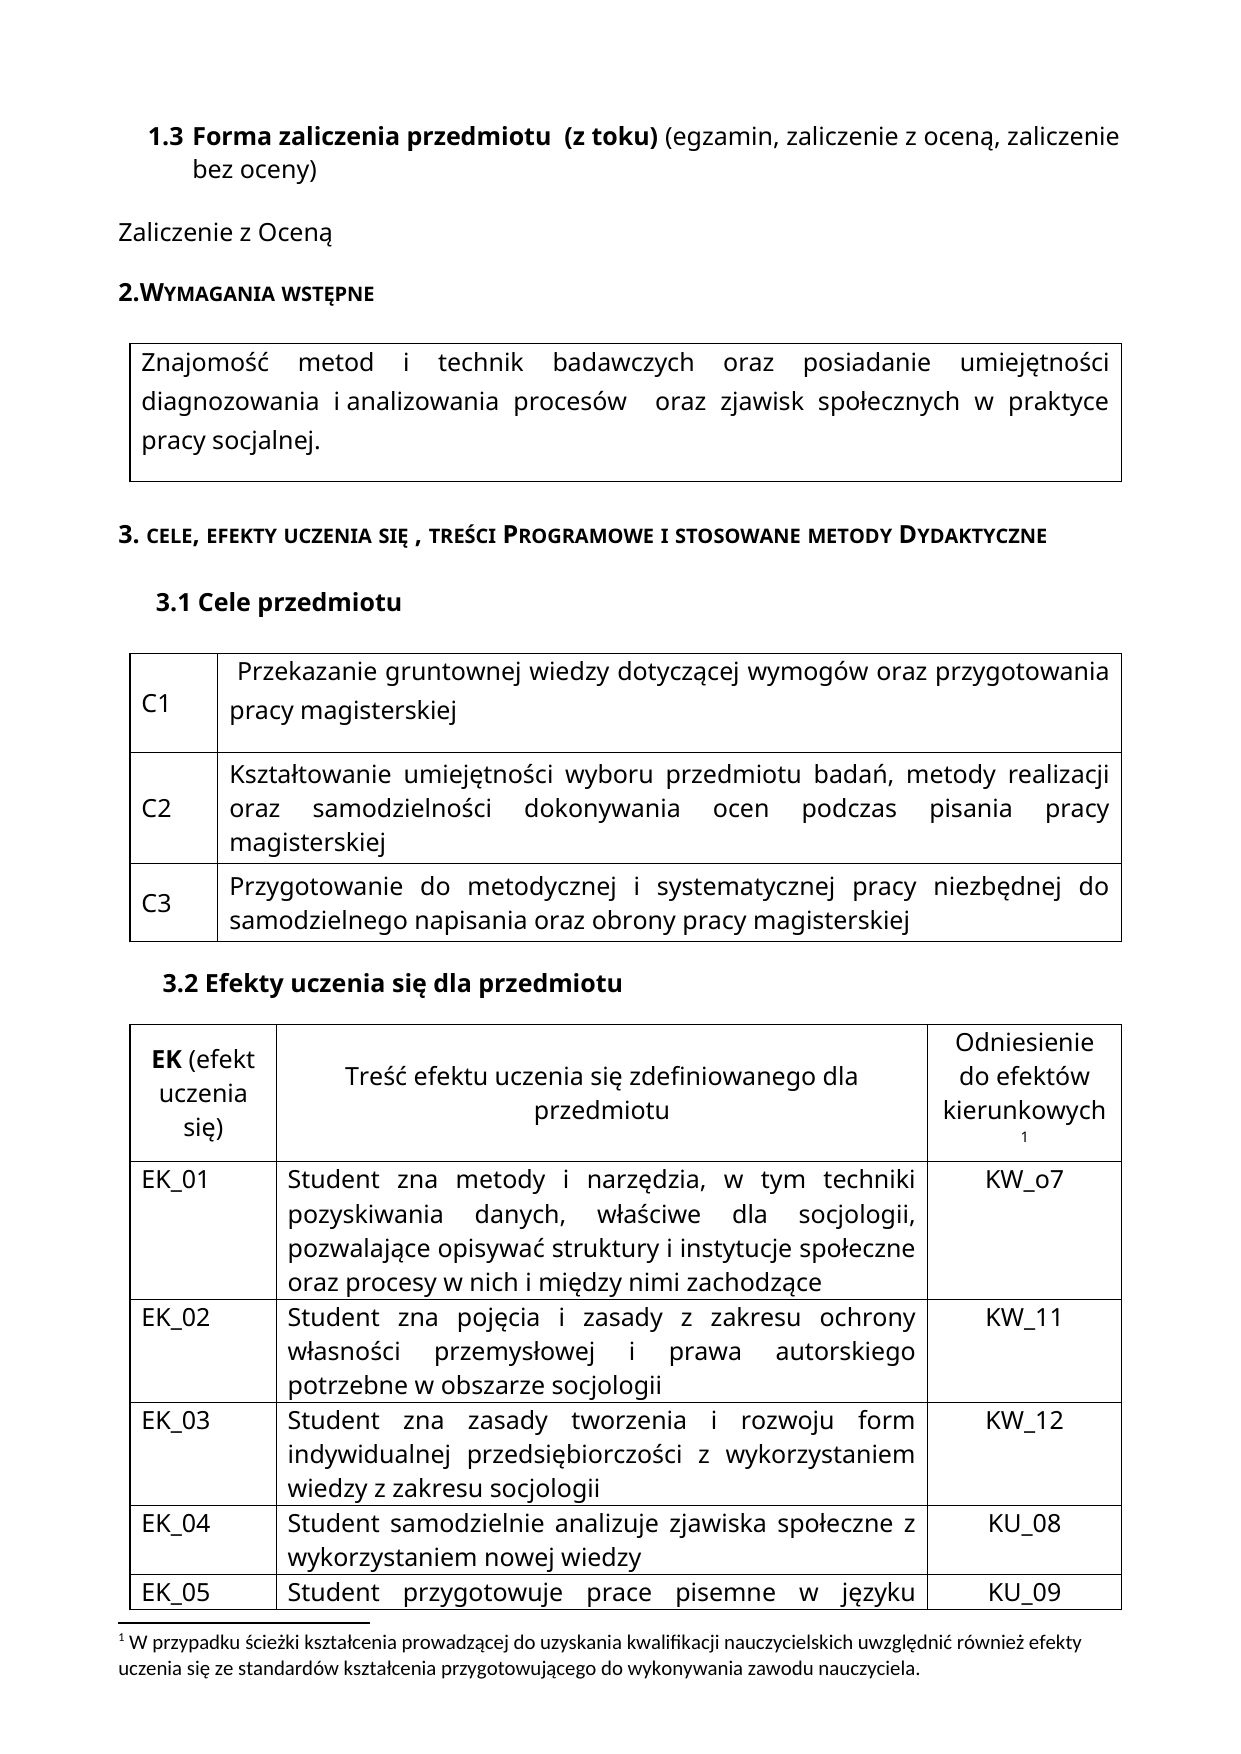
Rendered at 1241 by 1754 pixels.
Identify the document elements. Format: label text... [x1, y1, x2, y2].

table_cell Kształtowanie umiejętności wyboru przedmiotu badań, metody realizacji oraz samodzielności dokonywania ocen podczas pisania pracy magisterskiej [218, 753, 1121, 863]
table_cell KU_09 [928, 1575, 1121, 1609]
text 1.3 Forma zaliczenia przedmiotu (z toku) (egzamin, zaliczenie z oceną, zaliczenie bez oceny) [148, 118, 1122, 186]
table_cell KW_12 [928, 1403, 1121, 1505]
table_cell EK_02 [131, 1300, 276, 1402]
table_cell KW_o7 [928, 1162, 1121, 1298]
text 3. cele, efekty uczenia się , treści Programowe i stosowane metody Dydaktyczne [118, 516, 1122, 550]
table_header Odniesienie do efektów kierunkowych [928, 1025, 1121, 1161]
table_header Treść efektu uczenia się zdefiniowanego dla przedmiotu [277, 1025, 927, 1161]
table_header C1 [131, 654, 217, 752]
table_cell Student zna zasady tworzenia i rozwoju form indywidualnej przedsiębiorczości z wykorzystaniem wiedzy z zakresu socjologii [277, 1403, 927, 1505]
table_header Znajomość metod i technik badawczych oraz posiadanie umiejętności diagnozowania i analizowania procesów oraz zjawisk społecznych w praktyce pracy socjalnej. [131, 344, 1121, 481]
table_cell C2 [131, 753, 217, 863]
text 2.Wymagania wstępne [118, 275, 1122, 309]
table_header EK (efekt uczenia się) [131, 1025, 276, 1161]
text 3.1 Cele przedmiotu [156, 584, 1122, 618]
table_cell EK_01 [131, 1162, 276, 1298]
text Zaliczenie z Oceną [118, 215, 1122, 249]
table_cell EK_04 [131, 1506, 276, 1574]
table_header Przekazanie gruntownej wiedzy dotyczącej wymogów oraz przygotowania pracy magisterskiej [218, 654, 1121, 752]
table_cell Student zna metody i narzędzia, w tym techniki pozyskiwania danych, właściwe dla socjologii, pozwalające opisywać struktury i instytucje społeczne oraz procesy w nich i między nimi zachodzące [277, 1162, 927, 1298]
table_cell EK_03 [131, 1403, 276, 1505]
table_cell KW_11 [928, 1300, 1121, 1402]
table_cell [277, 1575, 927, 1609]
table_cell Student zna pojęcia i zasady z zakresu ochrony własności przemysłowej i prawa autorskiego potrzebne w obszarze socjologii [277, 1300, 927, 1402]
text 3.2 Efekty uczenia się dla przedmiotu [162, 966, 1122, 1000]
table_cell C3 [131, 864, 217, 941]
table_cell KU_08 [928, 1506, 1121, 1574]
table_cell Przygotowanie do metodycznej i systematycznej pracy niezbędnej do samodzielnego napisania oraz obrony pracy magisterskiej [218, 864, 1121, 941]
table_cell Student samodzielnie analizuje zjawiska społeczne z wykorzystaniem nowej wiedzy [277, 1506, 927, 1574]
table_cell EK_05 [131, 1575, 276, 1609]
